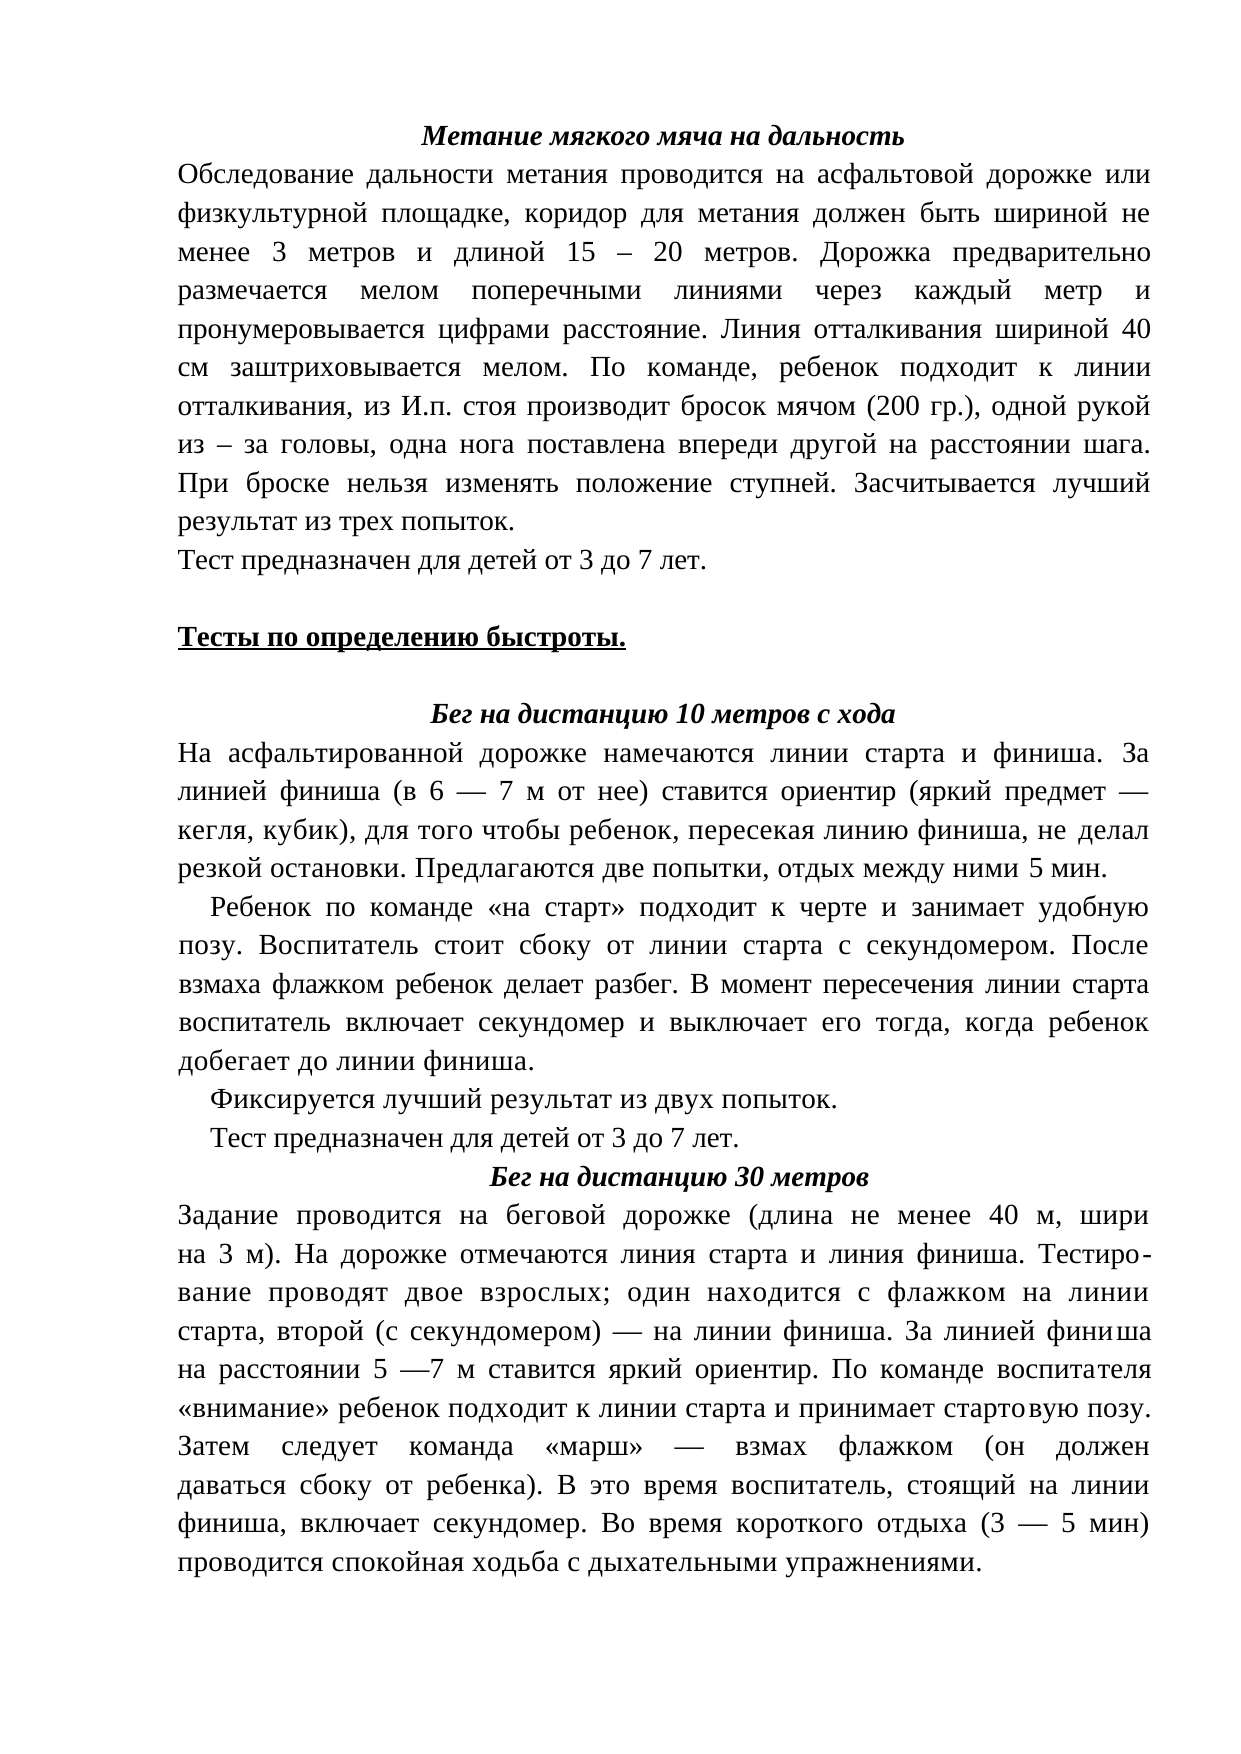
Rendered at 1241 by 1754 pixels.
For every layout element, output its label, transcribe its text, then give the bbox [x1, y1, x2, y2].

text Тест предназначен для детей от 3 до 7 лет. [177, 542, 1152, 576]
subtitle Метание мягкого мяча на дальность [177, 118, 1152, 152]
text Фиксируется лучший результат из двух попыток. [210, 1082, 1152, 1115]
text Бег на дистанцию 30 метров [210, 1159, 1152, 1192]
text Ребенок по команде «на старт» подходит к черте и занимает удобную позу. Воспитатель стоит сбоку от линии старта с секундомером. После взмаха флажком ребенок делает разбег. В момент пересечения линии старта воспитатель включает секундомер и выключает его тогда, когда ребенок добегает до линии финиша. [178, 889, 1150, 1077]
text Бег на дистанцию с хода [177, 696, 1152, 730]
subtitle Обследование дальности метания проводится на асфальтовой дорожке или физкультурной площадке, коридор для метания должен быть шириной не менее и длиной 15 – . Дорожка предварительно размечается мелом поперечными линиями через каждый метр и пронумеровывается цифрами расстояние. Линия отталкивания шириной заштриховывается мелом. По команде, ребенок подходит к линии отталкивания, из И.п. стоя производит бросок мячом (200 гр.), одной рукой из – за головы, одна нога поставлена впереди другой на расстоянии шага. При броске нельзя изменять положение ступней. Засчитывается лучший результат из трех попыток. [177, 157, 1152, 537]
text Задание проводится на беговой дорожке (длина не менее , шири на ). На дорожке отмечаются линия старта и линия финиша. Тестирование проводят двое взрослых; один находится с флажком на линии старта, второй (с секундомером) — на линии финиша. За линией финиша на расстоянии 5 —7 м ставится яркий ориентир. По команде воспитателя «внимание» ребенок подходит к линии старта и принимает стартовую позу. Затем следует команда «марш» — взмах флажком (он должен даваться сбоку от ребенка). В это время воспитатель, стоящий на линии финиша, включает секундомер. Во время короткого отдыха (3 — 5 мин) проводится спокойная ходьба с дыхательными упражнениями. [177, 1197, 1152, 1578]
text Тесты по определению быстроты. [177, 619, 1152, 653]
text Тест предназначен для детей от 3 до 7 лет. [210, 1120, 1152, 1154]
text На асфальтированной дорожке намечаются линии старта и финиша. За линией финиша (в 6 — от нее) ставится ориентир (яркий предмет — кегля, кубик), для того чтобы ребенок, пересекая линию финиша, не делал резкой остановки. Предлагаются две попытки, отдых между ними 5 мин. [177, 735, 1149, 884]
